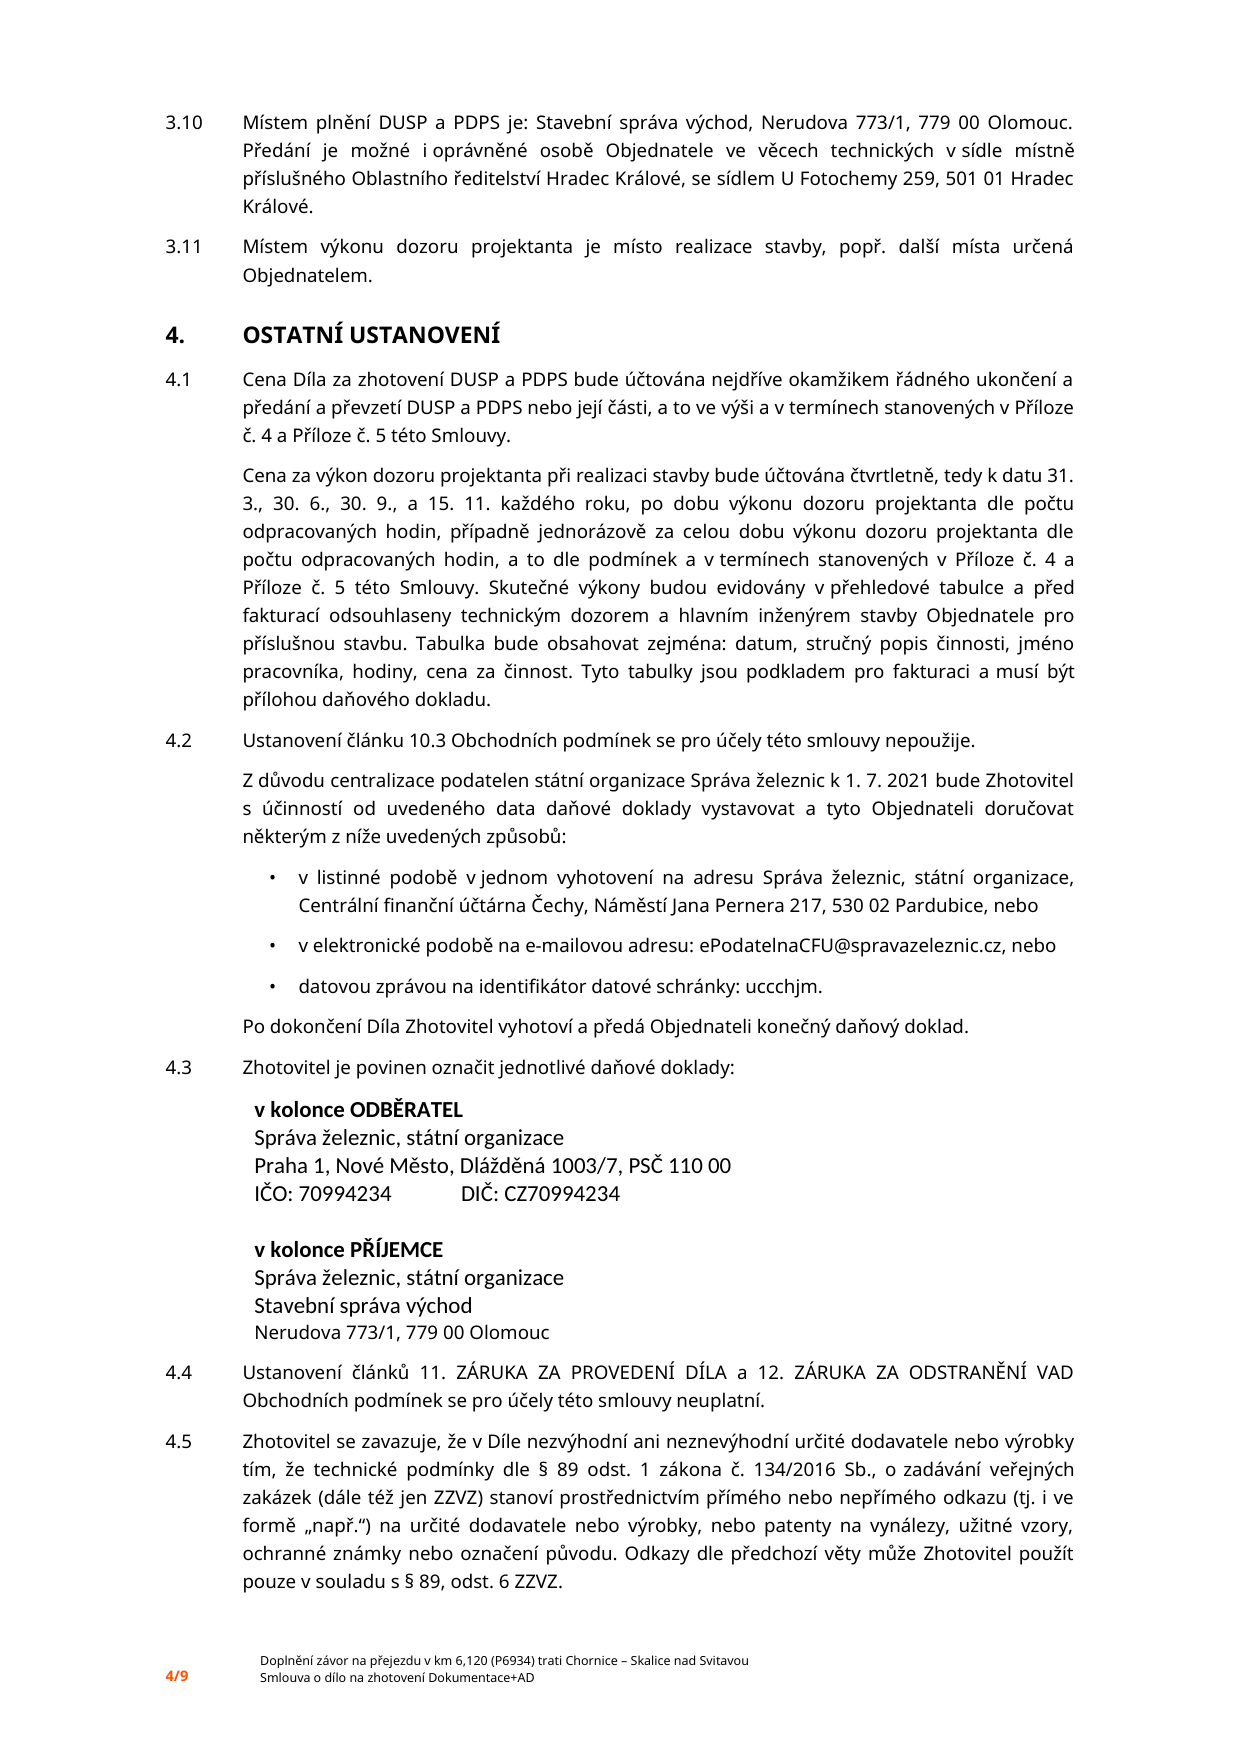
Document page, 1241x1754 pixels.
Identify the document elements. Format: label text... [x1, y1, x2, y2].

list IČO: 70994234 DIČ: CZ70994234 [254, 1179, 1075, 1207]
text Ustanovení článku 10.3 Obchodních podmínek se pro účely této smlouvy nepoužije. [165, 727, 1075, 753]
list Nerudova 773/1, 779 00 Olomouc [254, 1319, 1075, 1344]
list Praha 1, Nové Město, Dlážděná 1003/7, PSČ 110 00 [254, 1151, 1075, 1179]
list Stavební správa východ [254, 1291, 1075, 1319]
list • v elektronické podobě na e-mailovou adresu: ePodatelnaCFU@spravazeleznic.cz, nebo [269, 933, 1075, 958]
list • v listinné podobě v jednom vyhotovení na adresu Správa železnic, státní organizace, Centrální finanční účtárna Čechy, Náměstí Jana Pernera 217, 530 02 Pardubice, nebo [269, 864, 1075, 918]
list Z důvodu centralizace podatelen státní organizace Správa železnic k 1. 7. 2021 bude Zhotovitel s účinností od uvedeného data daňové doklady vystavovat a tyto Objednateli doručovat některým z níže uvedených způsobů: [242, 768, 1075, 849]
list v kolonce ODBĚRATEL [254, 1095, 1075, 1123]
list • datovou zprávou na identifikátor datové schránky: uccchjm. [269, 973, 1075, 999]
text Ustanovení článků 11. ZÁRUKA ZA PROVEDENÍ DÍLA a 12. ZÁRUKA ZA ODSTRANĚNÍ VAD Obchodních podmínek se pro účely této smlouvy neuplatní. [165, 1359, 1075, 1413]
list Správa železnic, státní organizace [254, 1123, 1075, 1151]
text Místem výkonu dozoru projektanta je místo realizace stavby, popř. další místa určená Objednatelem. [165, 234, 1075, 287]
list Po dokončení Díla Zhotovitel vyhotoví a předá Objednateli konečný daňový doklad. [242, 1014, 1075, 1039]
text Zhotovitel se zavazuje, že v Díle nezvýhodní ani neznevýhodní určité dodavatele nebo výrobky tím, že technické podmínky dle § 89 odst. 1 zákona č. 134/2016 Sb., o zadávání veřejných zakázek (dále též jen ZZVZ) stanoví prostřednictvím přímého nebo nepřímého odkazu (tj. i ve formě „např.“) na určité dodavatele nebo výrobky, nebo patenty na vynálezy, užitné vzory, ochranné známky nebo označení původu. Odkazy dle předchozí věty může Zhotovitel použít pouze v souladu s § 89, odst. 6 ZZVZ. [165, 1428, 1075, 1594]
text OSTATNÍ USTANOVENÍ [165, 319, 1075, 350]
list v kolonce PŘÍJEMCE [254, 1235, 1075, 1263]
text Zhotovitel je povinen označit jednotlivé daňové doklady: [165, 1054, 1075, 1080]
list Cena za výkon dozoru projektanta při realizaci stavby bude účtována čtvrtletně, tedy k datu 31. 3., 30. 6., 30. 9., a 15. 11. každého roku, po dobu výkonu dozoru projektanta dle počtu odpracovaných hodin, případně jednorázově za celou dobu výkonu dozoru projektanta dle počtu odpracovaných hodin, a to dle podmínek a v termínech stanovených v Příloze č. 4 a Příloze č. 5 této Smlouvy. Skutečné výkony budou evidovány v přehledové tabulce a před fakturací odsouhlaseny technickým dozorem a hlavním inženýrem stavby Objednatele pro příslušnou stavbu. Tabulka bude obsahovat zejména: datum, stručný popis činnosti, jméno pracovníka, hodiny, cena za činnost. Tyto tabulky jsou podkladem pro fakturaci a musí být přílohou daňového dokladu. [242, 462, 1075, 712]
list Správa železnic, státní organizace [254, 1263, 1075, 1291]
text Cena Díla za zhotovení DUSP a PDPS bude účtována nejdříve okamžikem řádného ukončení a předání a převzetí DUSP a PDPS nebo její části, a to ve výši a v termínech stanovených v Příloze č. 4 a Příloze č. 5 této Smlouvy. [165, 366, 1075, 447]
text Místem plnění DUSP a PDPS je: Stavební správa východ, Nerudova 773/1, 779 00 Olomouc. Předání je možné i oprávněné osobě Objednatele ve věcech technických v sídle místně příslušného Oblastního ředitelství Hradec Králové, se sídlem U Fotochemy 259, 501 01 Hradec Králové. [165, 109, 1075, 219]
